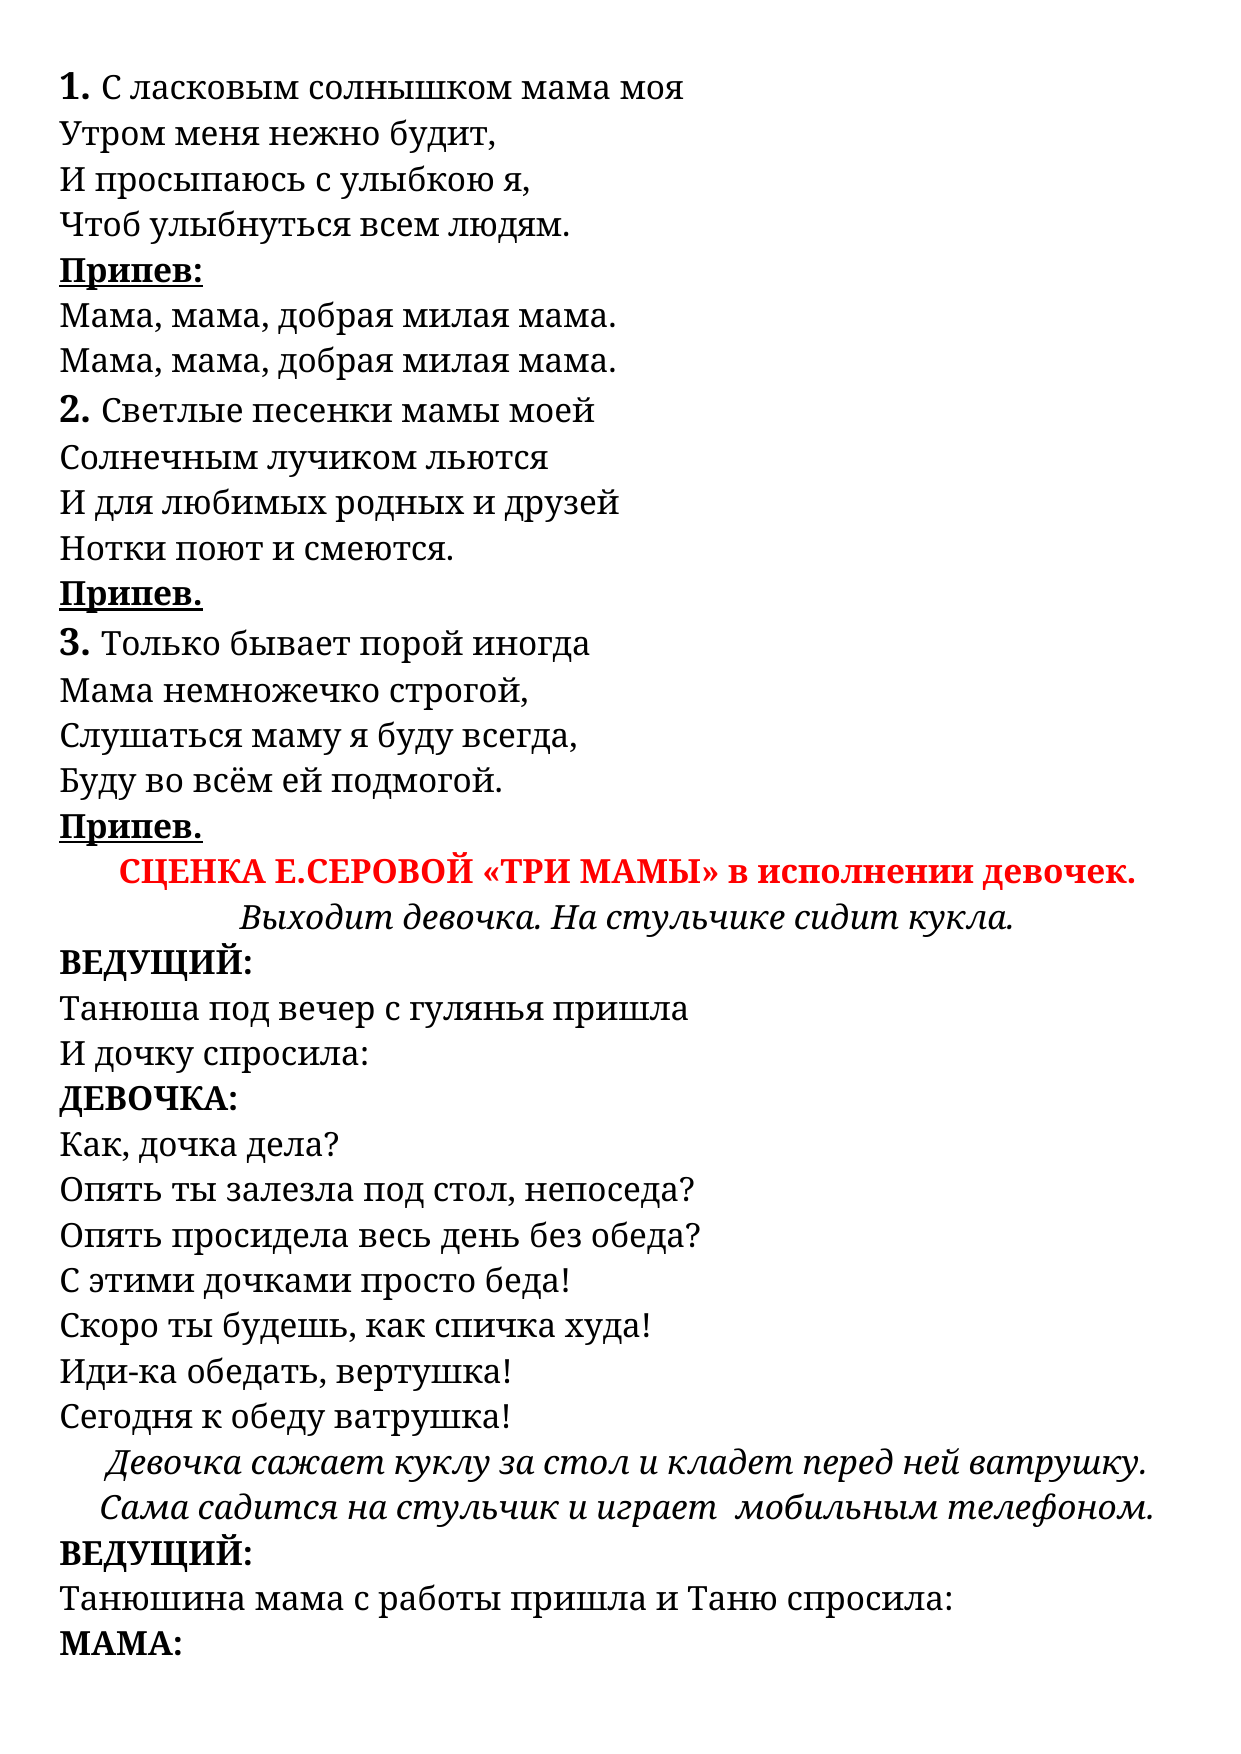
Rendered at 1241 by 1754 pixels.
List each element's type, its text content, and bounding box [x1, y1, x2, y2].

text Танюшина мама с работы пришла и Таню спросила: [59, 1575, 1196, 1620]
text С этими дочками просто беда! [59, 1257, 1196, 1302]
text Припев. [59, 570, 1196, 615]
text Сегодня к обеду ватрушка! [59, 1393, 1196, 1438]
text Выходит девочка. На стульчике сидит кукла. [59, 893, 1196, 939]
text СЦЕНКА Е.СЕРОВОЙ «ТРИ МАМЫ» в исполнении девочек. [59, 848, 1196, 893]
text ВЕДУЩИЙ: [59, 1529, 1196, 1575]
text МАМА: [59, 1620, 1196, 1666]
text 1. С ласковым солнышком мама моя Утром меня нежно будит, И просыпаюсь с улыбкою я, Чтоб улыбнуться всем людям. [59, 59, 1196, 246]
text ВЕДУЩИЙ: [59, 939, 1196, 984]
text Как, дочка дела? [59, 1121, 1196, 1166]
text 3. Только бывает порой иногда Мама немножечко строгой, Слушаться маму я буду всегда, Буду во всём ей подмогой. [59, 615, 1196, 803]
text 2. Светлые песенки мамы моей Солнечным лучиком льются И для любимых родных и друзей Нотки поют и смеются. [59, 383, 1196, 570]
text Припев. [59, 803, 1196, 848]
text ДЕВОЧКА: [59, 1075, 1196, 1121]
text И дочку спросила: [59, 1030, 1196, 1075]
text Опять просидела весь день без обеда? [59, 1211, 1196, 1257]
text Припев: Мама, мама, добрая милая мама. Мама, мама, добрая милая мама. [59, 246, 1196, 383]
text Танюша под вечер с гулянья пришла [59, 984, 1196, 1030]
text Девочка сажает куклу за стол и кладет перед ней ватрушку. [59, 1438, 1196, 1484]
text Иди-ка обедать, вертушка! [59, 1348, 1196, 1393]
text Сама садится на стульчик и играет мобильным телефоном. [59, 1484, 1196, 1529]
text Опять ты залезла под стол, непоседа? [59, 1166, 1196, 1211]
text Скоро ты будешь, как спичка худа! [59, 1302, 1196, 1348]
